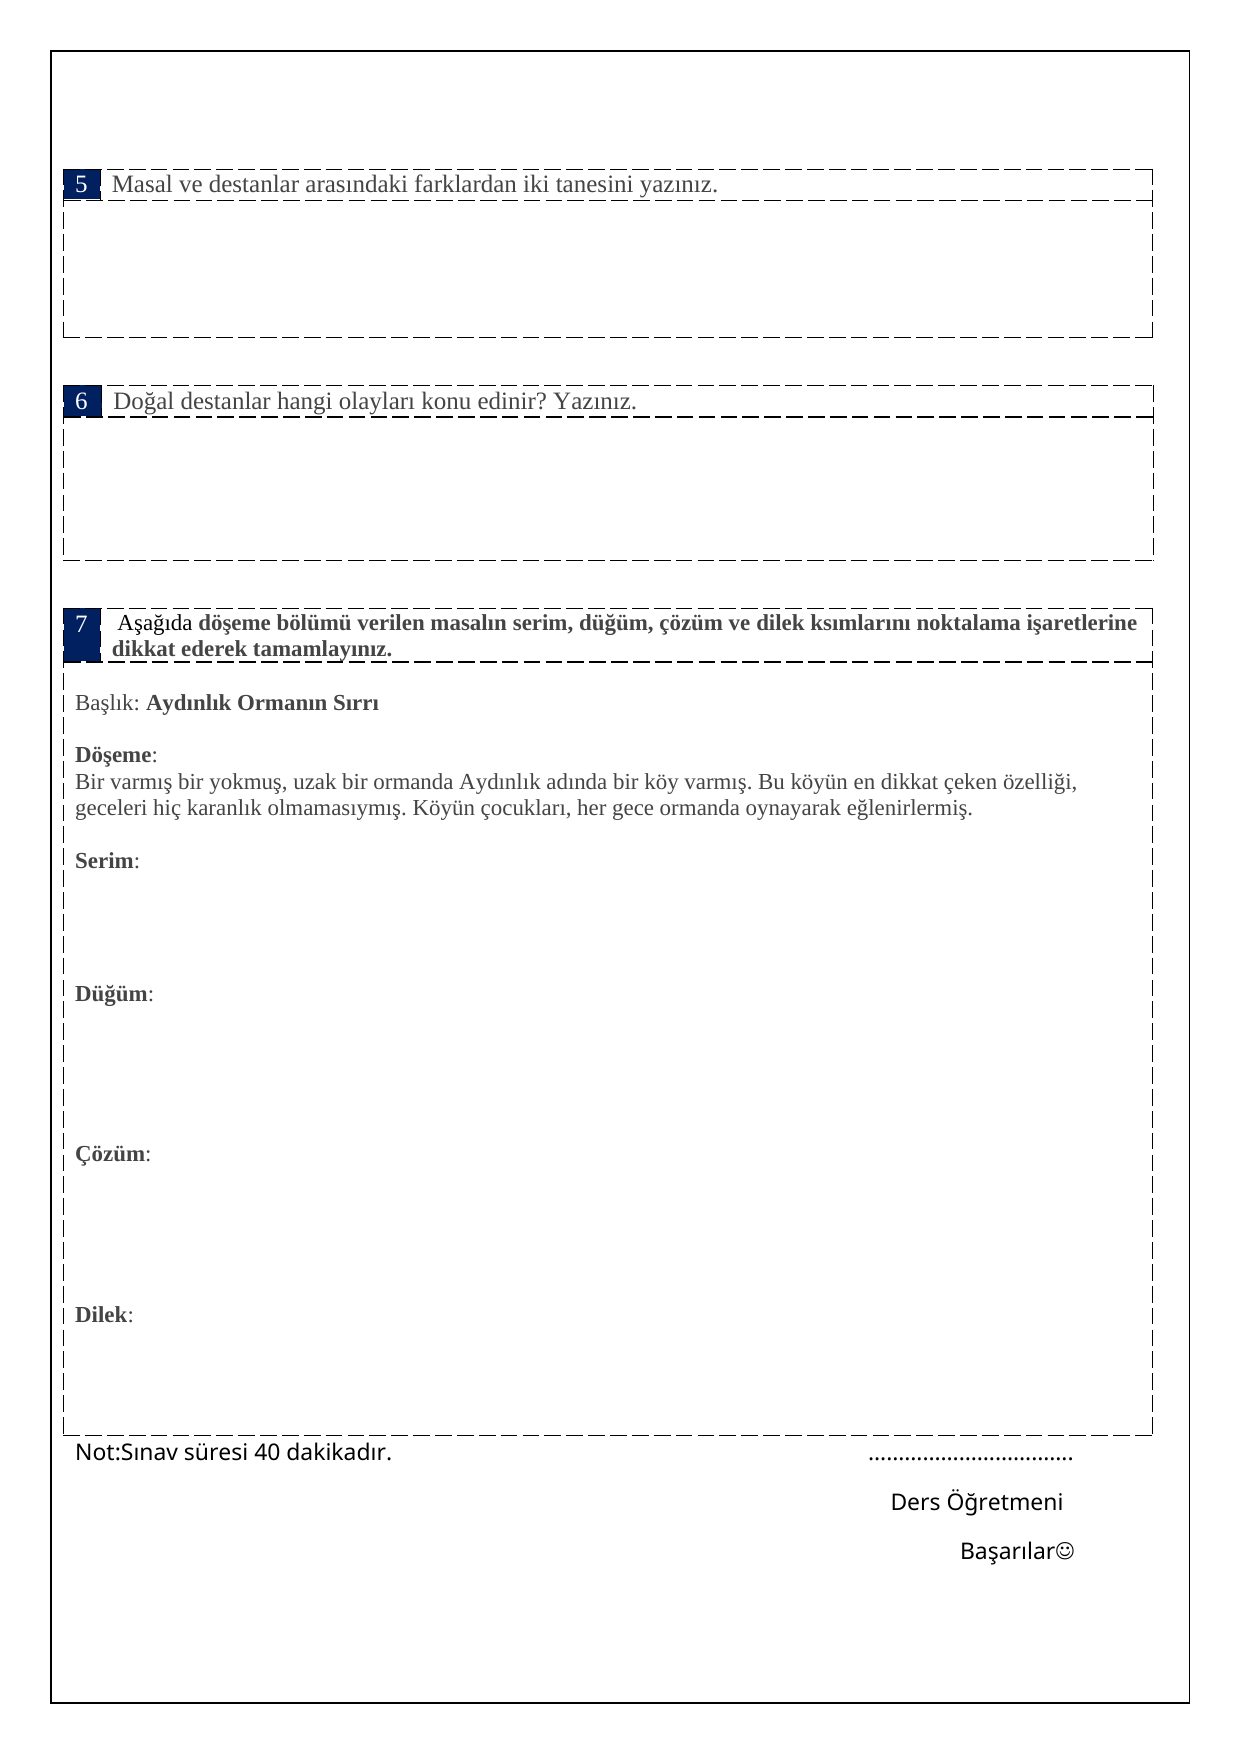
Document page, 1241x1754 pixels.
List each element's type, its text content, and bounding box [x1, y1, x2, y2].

table_header 6 [64, 385, 102, 416]
table_cell [64, 418, 1153, 560]
text Başarılar [75, 1535, 1165, 1566]
text Ders Öğretmeni [75, 1486, 1165, 1517]
text Not:Sınav süresi 40 dakikadır. ……………………………. [75, 1436, 1165, 1467]
table_header 5 [64, 169, 100, 199]
table_header Aşağıda döşeme bölümü verilen masalın serim, düğüm, çözüm ve dilek ksımlarını noktalama işaretlerine dikkat ederek tamamlayınız. [392, 608, 1153, 661]
table_header 7 [64, 608, 100, 661]
table_header Doğal destanlar hangi olayları konu edinir? Yazınız. [102, 385, 1153, 416]
table_cell [64, 200, 1153, 337]
table_header Masal ve destanlar arasındaki farklardan iki tanesini yazınız. [100, 169, 1153, 199]
